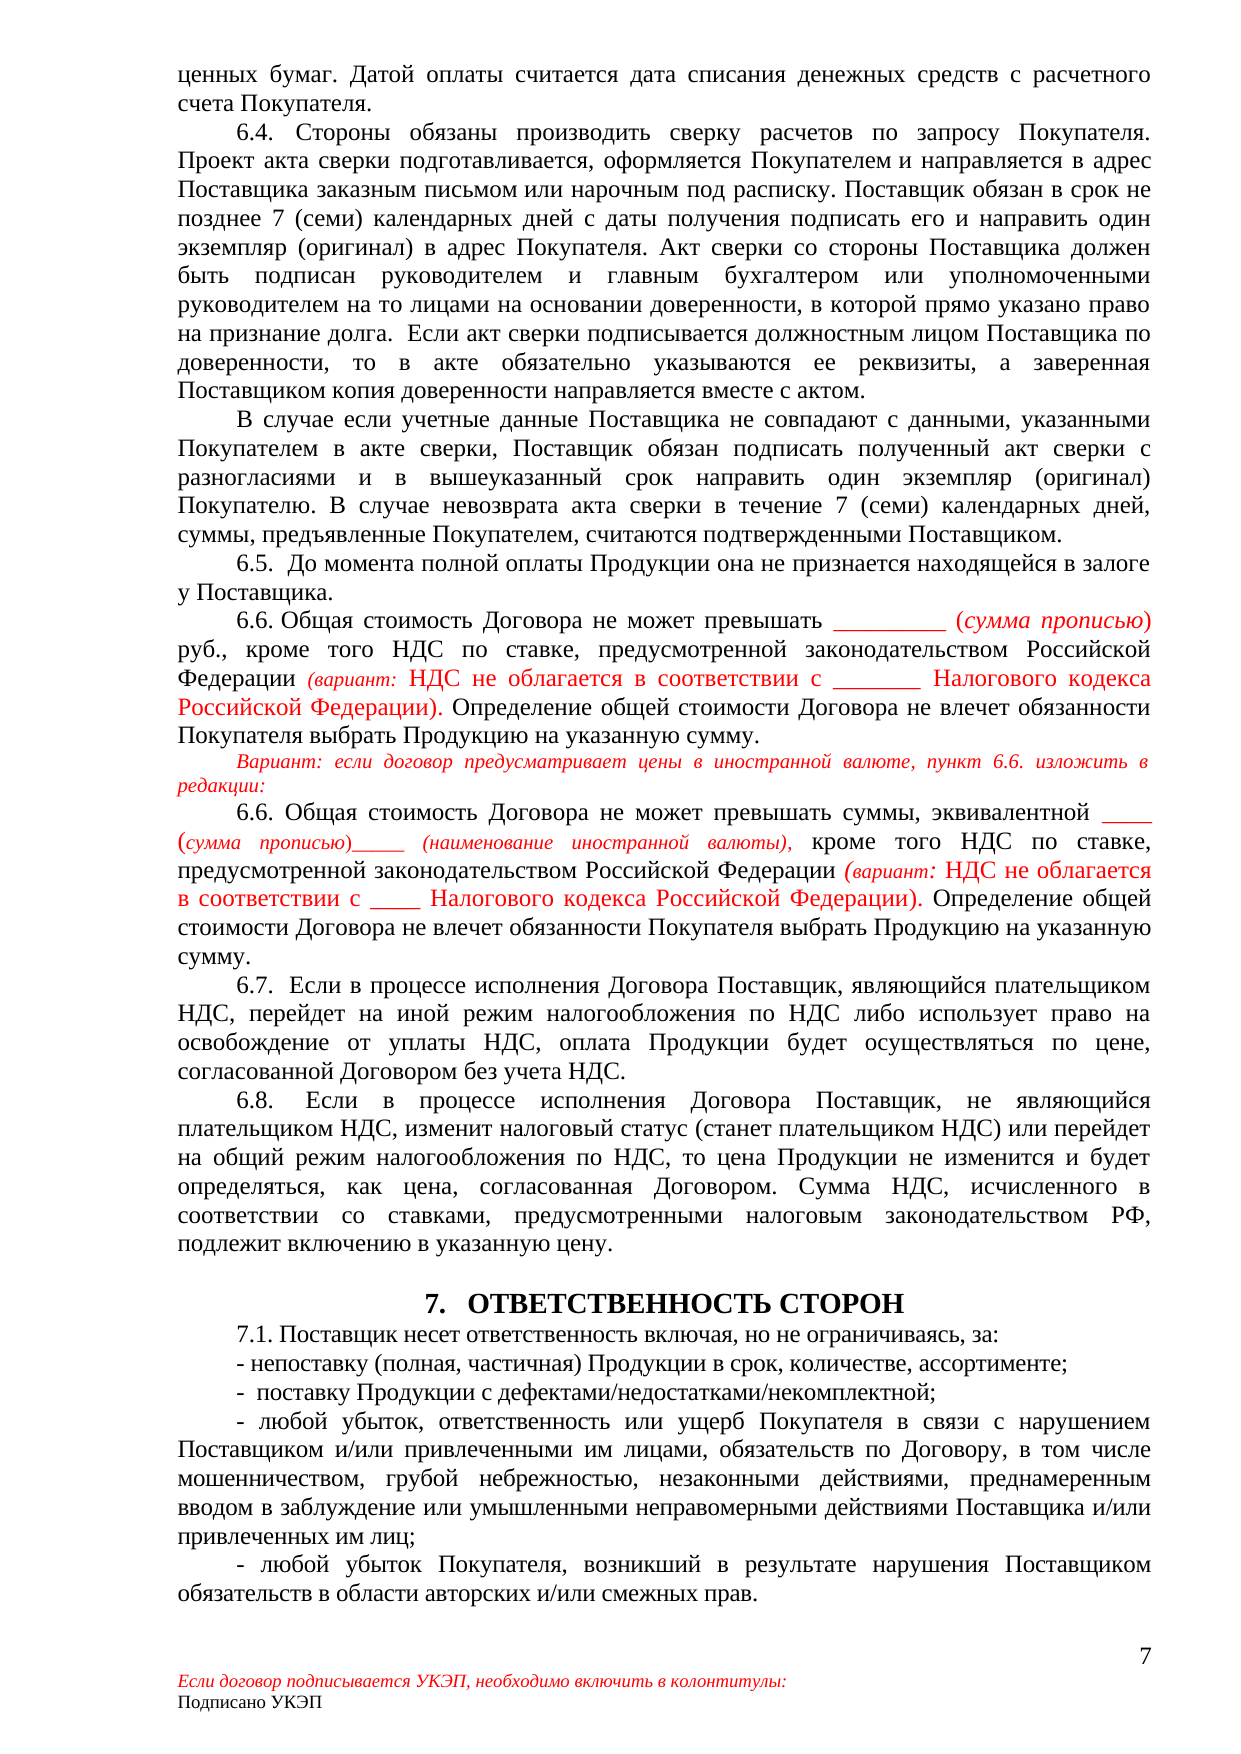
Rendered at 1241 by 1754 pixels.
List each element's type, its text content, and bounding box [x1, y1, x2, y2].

text 7. ОТВЕТСТВЕННОСТЬ СТОРОН [177, 1286, 1152, 1319]
list Общая стоимость Договора не может превышать _________ (сумма прописью) руб., кроме того НДС по ставке, предусмотренной законодательством Российской Федерации (вариант: НДС не облагается в соответствии с _______ Налогового кодекса Российской Федерации). Определение общей стоимости Договора не влечет обязанности Покупателя выбрать Продукцию на указанную сумму. [177, 605, 1152, 749]
text 6.6. Общая стоимость Договора не может превышать суммы, эквивалентной ____ (сумма прописью)_____ (наименование иностранной валюты), кроме того НДС по ставке, предусмотренной законодательством Российской Федерации (вариант: НДС не облагается в соответствии с ____ Налогового кодекса Российской Федерации). Определение общей стоимости Договора не влечет обязанности Покупателя выбрать Продукцию на указанную сумму. [177, 797, 1152, 970]
list Вариант: если договор предусматривает цены в иностранной валюте, пункт 6.6. изложить в редакции: [177, 749, 1152, 797]
list - непоставку (полная, частичная) Продукции в срок, количестве, ассортименте; [177, 1348, 1152, 1377]
list До момента полной оплаты Продукции она не признается находящейся в залоге у Поставщика. [177, 548, 1152, 605]
list 7.1. Поставщик несет ответственность включая, но не ограничиваясь, за: [177, 1319, 1152, 1348]
text В случае если учетные данные Поставщика не совпадают с данными, указанными Покупателем в акте сверки, Поставщик обязан подписать полученный акт сверки с разногласиями и в вышеуказанный срок направить один экземпляр (оригинал) Покупателю. В случае невозврата акта сверки в течение 7 (семи) календарных дней, суммы, предъявленные Покупателем, считаются подтвержденными Поставщиком. [177, 404, 1152, 548]
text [177, 59, 1152, 117]
list - поставку Продукции с дефектами/недостатками/некомплектной; [177, 1377, 1152, 1406]
list - любой убыток Покупателя, возникший в результате нарушения Поставщиком обязательств в области авторских и/или смежных прав. [177, 1549, 1152, 1607]
list Если в процессе исполнения Договора Поставщик, не являющийся плательщиком НДС, изменит налоговый статус (станет плательщиком НДС) или перейдет на общий режим налогообложения по НДС, то цена Продукции не изменится и будет определяться, как цена, согласованная Договором. Сумма НДС, исчисленного в соответствии со ставками, предусмотренными налоговым законодательством РФ, подлежит включению в указанную цену. [177, 1085, 1152, 1257]
list Стороны обязаны производить сверку расчетов по запросу Покупателя. Проект акта сверки подготавливается, оформляется Покупателем и направляется в адрес Поставщика заказным письмом или нарочным под расписку. Поставщик обязан в срок не позднее 7 (семи) календарных дней с даты получения подписать его и направить один экземпляр (оригинал) в адрес Покупателя. Акт сверки со стороны Поставщика должен быть подписан руководителем и главным бухгалтером или уполномоченными руководителем на то лицами на основании доверенности, в которой прямо указано право на признание долга. Если акт сверки подписывается должностным лицом Поставщика по доверенности, то в акте обязательно указываются ее реквизиты, а заверенная Поставщиком копия доверенности направляется вместе с актом. [177, 117, 1152, 404]
list Если в процессе исполнения Договора Поставщик, являющийся плательщиком НДС, перейдет на иной режим налогообложения по НДС либо использует право на освобождение от уплаты НДС, оплата Продукции будет осуществляться по цене, согласованной Договором без учета НДС. [177, 970, 1152, 1085]
list - любой убыток, ответственность или ущерб Покупателя в связи с нарушением Поставщиком и/или привлеченными им лицами, обязательств по Договору, в том числе мошенничеством, грубой небрежностью, незаконными действиями, преднамеренным вводом в заблуждение или умышленными неправомерными действиями Поставщика и/или привлеченных им лиц; [177, 1406, 1152, 1549]
